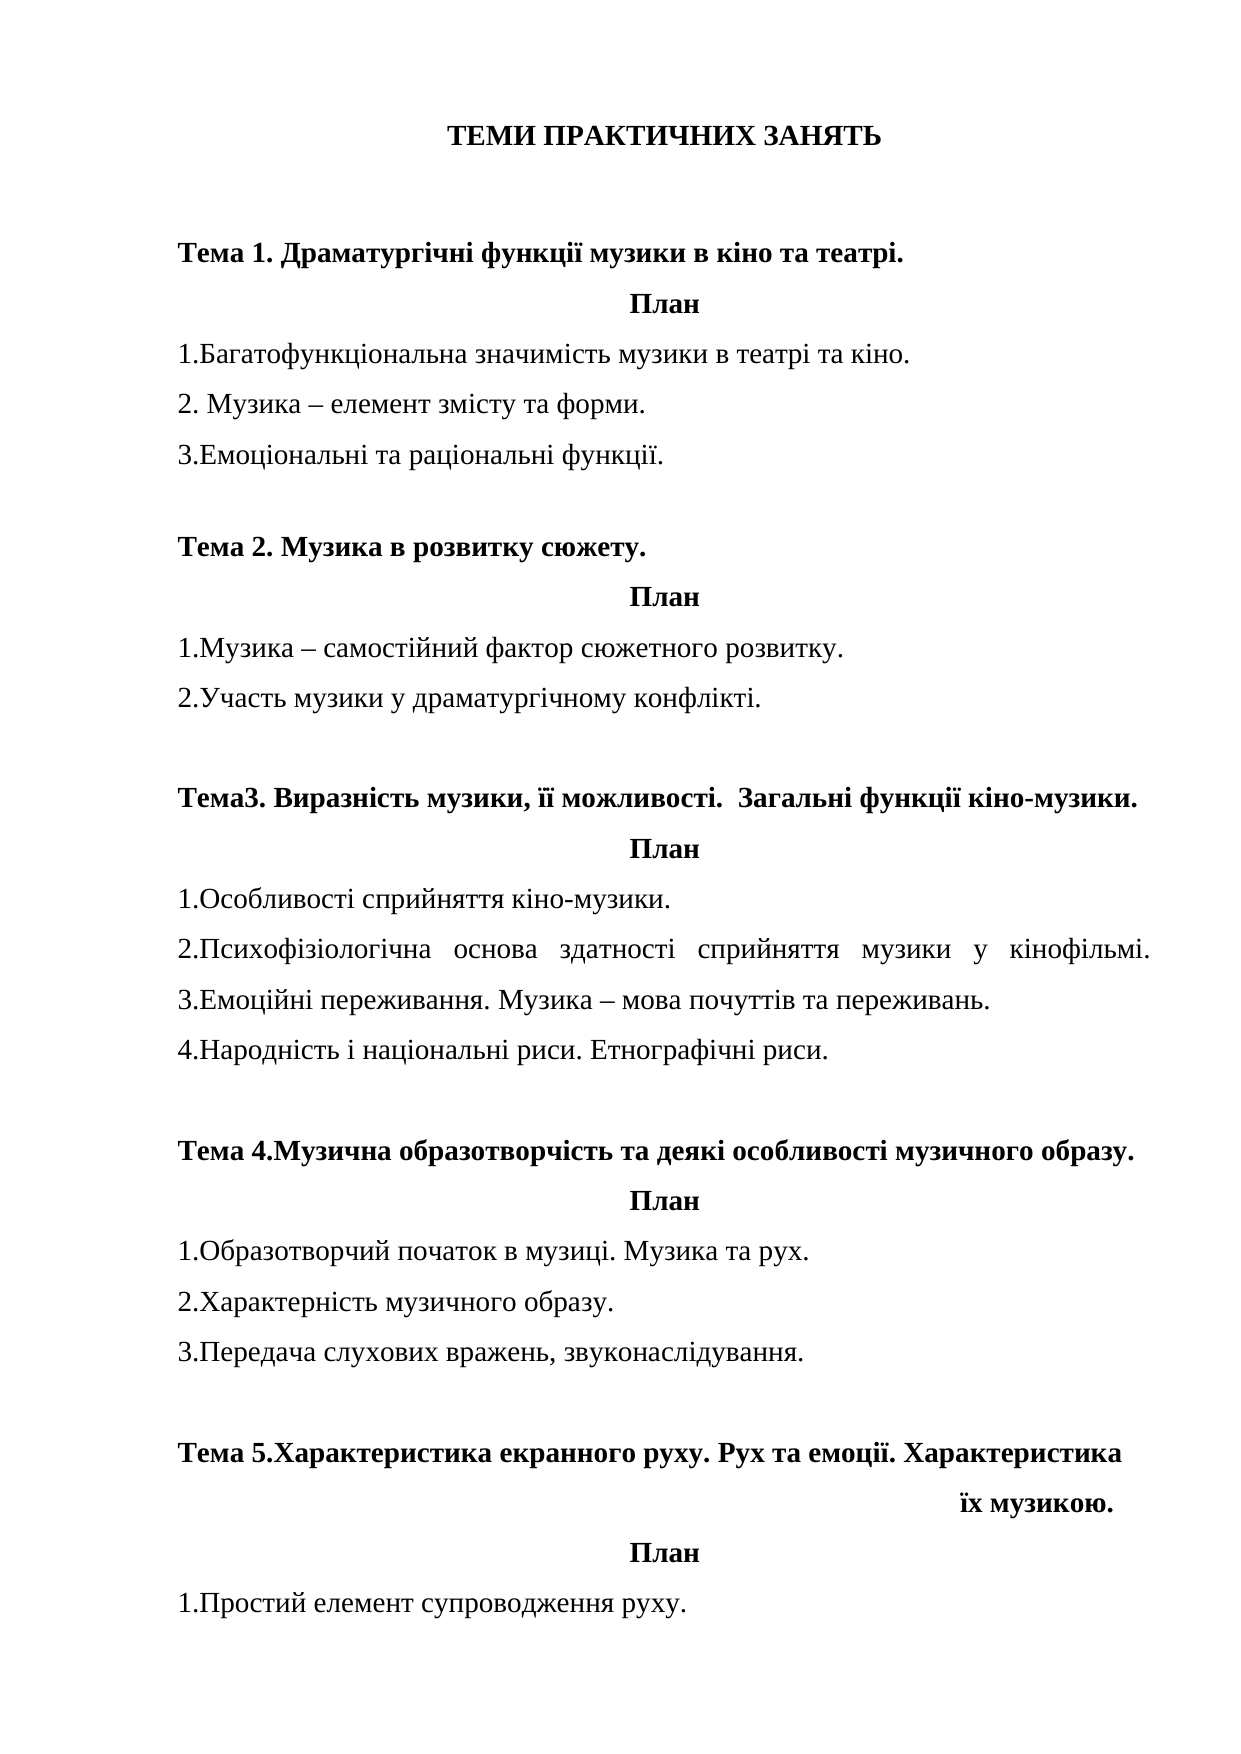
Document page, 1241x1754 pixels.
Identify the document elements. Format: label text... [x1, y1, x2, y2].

text План [177, 1183, 1152, 1217]
text Тема 4.Музична образотворчість та деякі особливості музичного образу. [177, 1133, 1152, 1166]
text 2.Участь музики у драматургічному конфлікті. [177, 680, 1152, 713]
text План [177, 286, 1152, 319]
text 1.Образотворчий початок в музиці. Музика та рух. [177, 1233, 1152, 1267]
text План [177, 1535, 1152, 1569]
text Тема 1. Драматургічні функції музики в кіно та театрі. [177, 236, 1152, 269]
text План [177, 831, 1152, 864]
text 3.Емоціональні та раціональні функції. [177, 437, 1152, 470]
text План [177, 579, 1152, 613]
text 1.Простий елемент супроводження руху. [177, 1586, 1152, 1619]
text 3.Передача слухових вражень, звуконаслідування. [177, 1334, 1152, 1368]
text 1.Багатофункціональна значимість музики в театрі та кіно. [177, 336, 1152, 370]
text 4.Народність і національні риси. Етнографічні риси. [177, 1032, 1152, 1066]
text 2.Характерність музичного образу. [177, 1284, 1152, 1317]
text Тема3. Виразність музики, її можливості. Загальні функції кіно-музики. [177, 781, 1152, 814]
text 2. Музика – елемент змісту та форми. [177, 386, 1152, 420]
text ТЕМИ ПРАКТИЧНИХ ЗАНЯТЬ [177, 118, 1152, 152]
text 1.Особливості сприйняття кіно-музики. [177, 881, 1152, 915]
text 1.Музика – самостійний фактор сюжетного розвитку. [177, 630, 1152, 663]
text 2.Психофізіологічна основа здатності сприйняття музики у кінофільмі. 3.Емоційні переживання. Музика – мова почуттів та переживань. [177, 932, 1152, 1015]
text Тема 2. Музика в розвитку сюжету. [177, 529, 1152, 563]
text Тема 5.Характеристика екранного руху. Рух та емоції. Характеристика їх музикою. [177, 1435, 1152, 1518]
